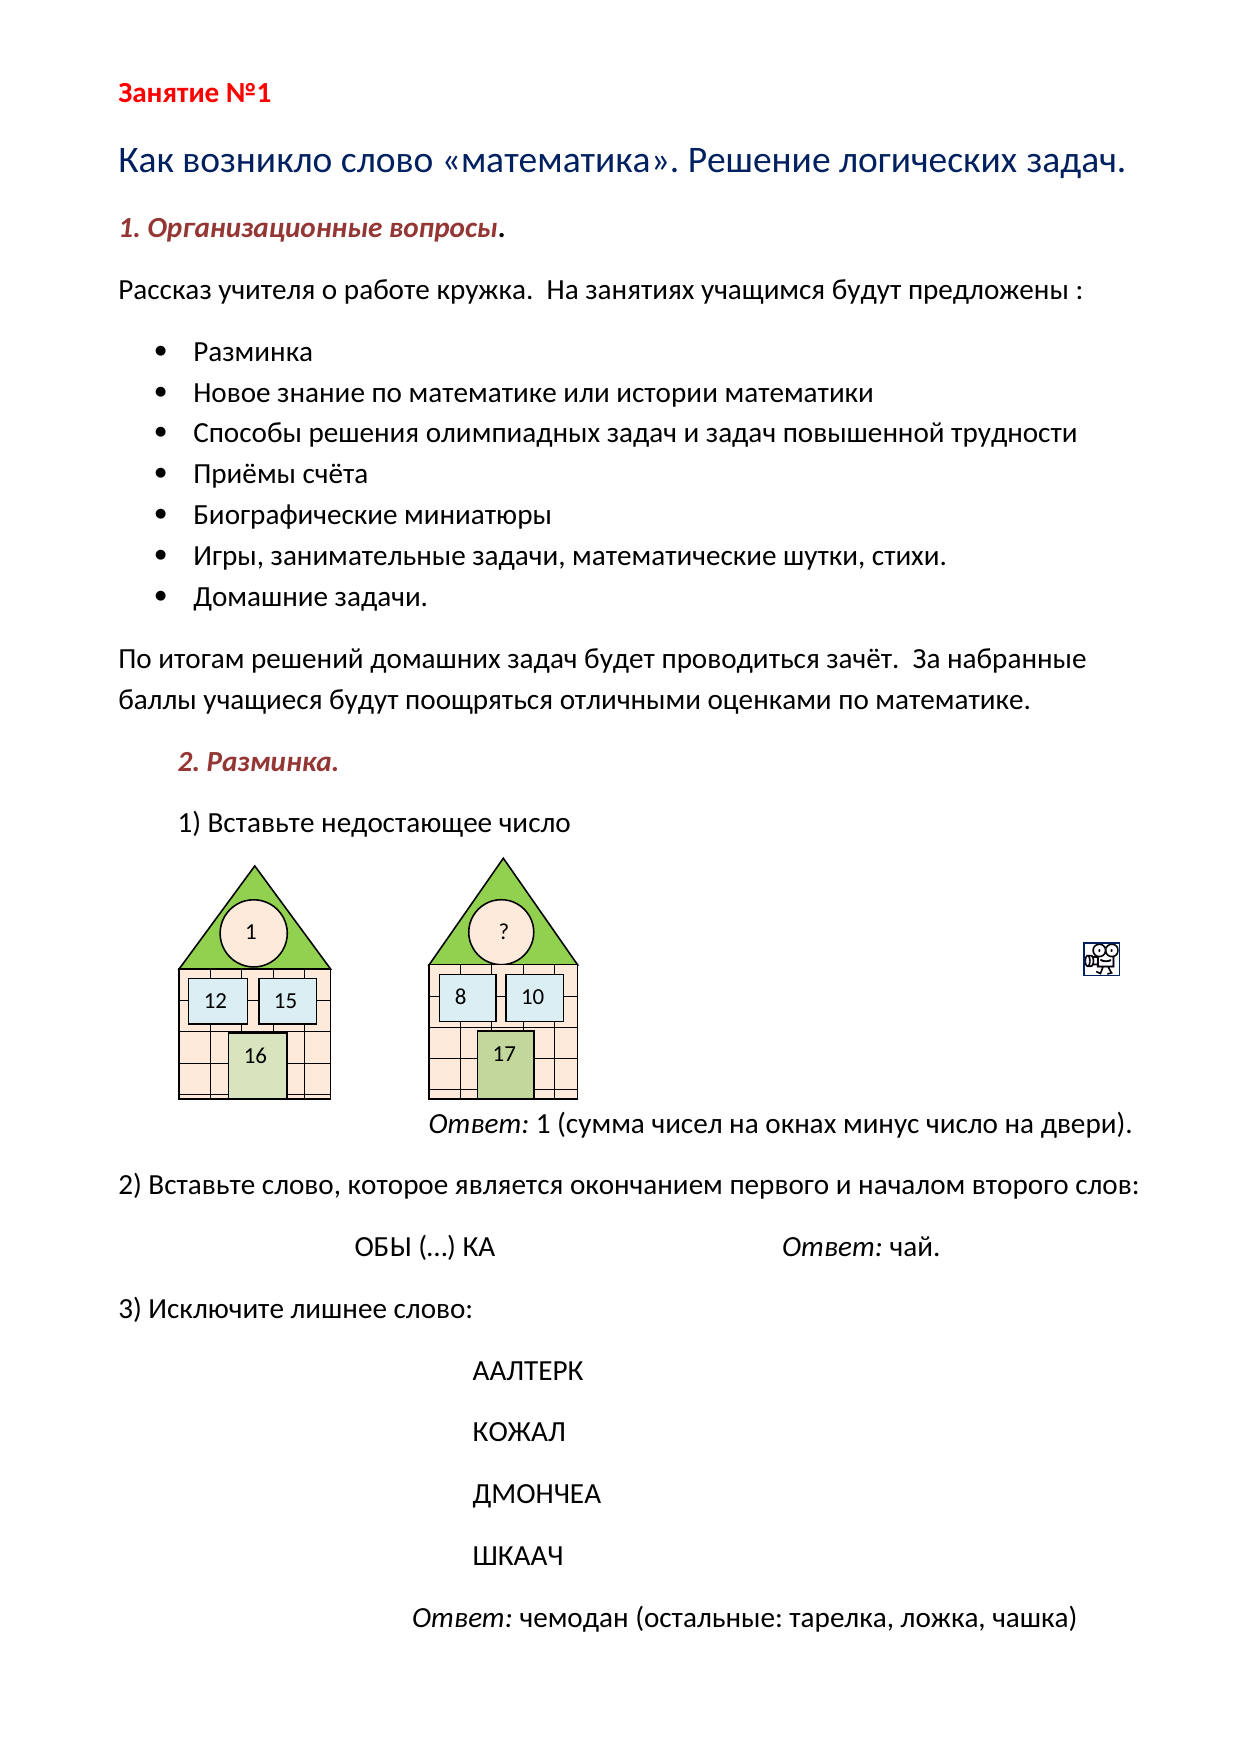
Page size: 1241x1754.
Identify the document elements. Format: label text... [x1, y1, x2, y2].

text 1. Организационные вопросы. [118, 209, 1152, 245]
text Как возникло слово «математика». Решение логических задач. [118, 136, 1152, 181]
list Способы решения олимпиадных задач и задач повышенной трудности [156, 414, 1152, 450]
list Домашние задачи. [156, 578, 1152, 614]
text 2. Разминка. [118, 743, 1152, 778]
text 3) Исключите лишнее слово: [118, 1290, 1152, 1326]
list Разминка [156, 333, 1152, 368]
text 1) Вставьте недостающее число [148, 804, 1152, 840]
list Новое знание по математике или истории математики [156, 374, 1152, 409]
text ОБЫ (…) КА Ответ: чай. [354, 1228, 1152, 1264]
text Занятие №1 [118, 74, 1152, 109]
text 2) Вставьте слово, которое является окончанием первого и началом второго слов: [118, 1166, 1152, 1202]
text ШКААЧ [118, 1537, 1152, 1573]
list Биографические миниатюры [156, 496, 1152, 532]
list Приёмы счёта [156, 456, 1152, 491]
text КОЖАЛ [118, 1413, 1152, 1449]
text Ответ: чемодан (остальные: тарелка, ложка, чашка) [118, 1599, 1152, 1634]
text Ответ: 1 (сумма чисел на окнах минус число на двери). [118, 1105, 1152, 1140]
text ДМОНЧЕА [118, 1475, 1152, 1511]
list Игры, занимательные задачи, математические шутки, стихи. [156, 537, 1152, 573]
text ААЛТЕРК [118, 1352, 1152, 1387]
text Рассказ учителя о работе кружка. На занятиях учащимся будут предложены : [118, 271, 1152, 307]
text По итогам решений домашних задач будет проводиться зачёт. За набранные баллы учащиеся будут поощряться отличными оценками по математике. [118, 640, 1152, 717]
